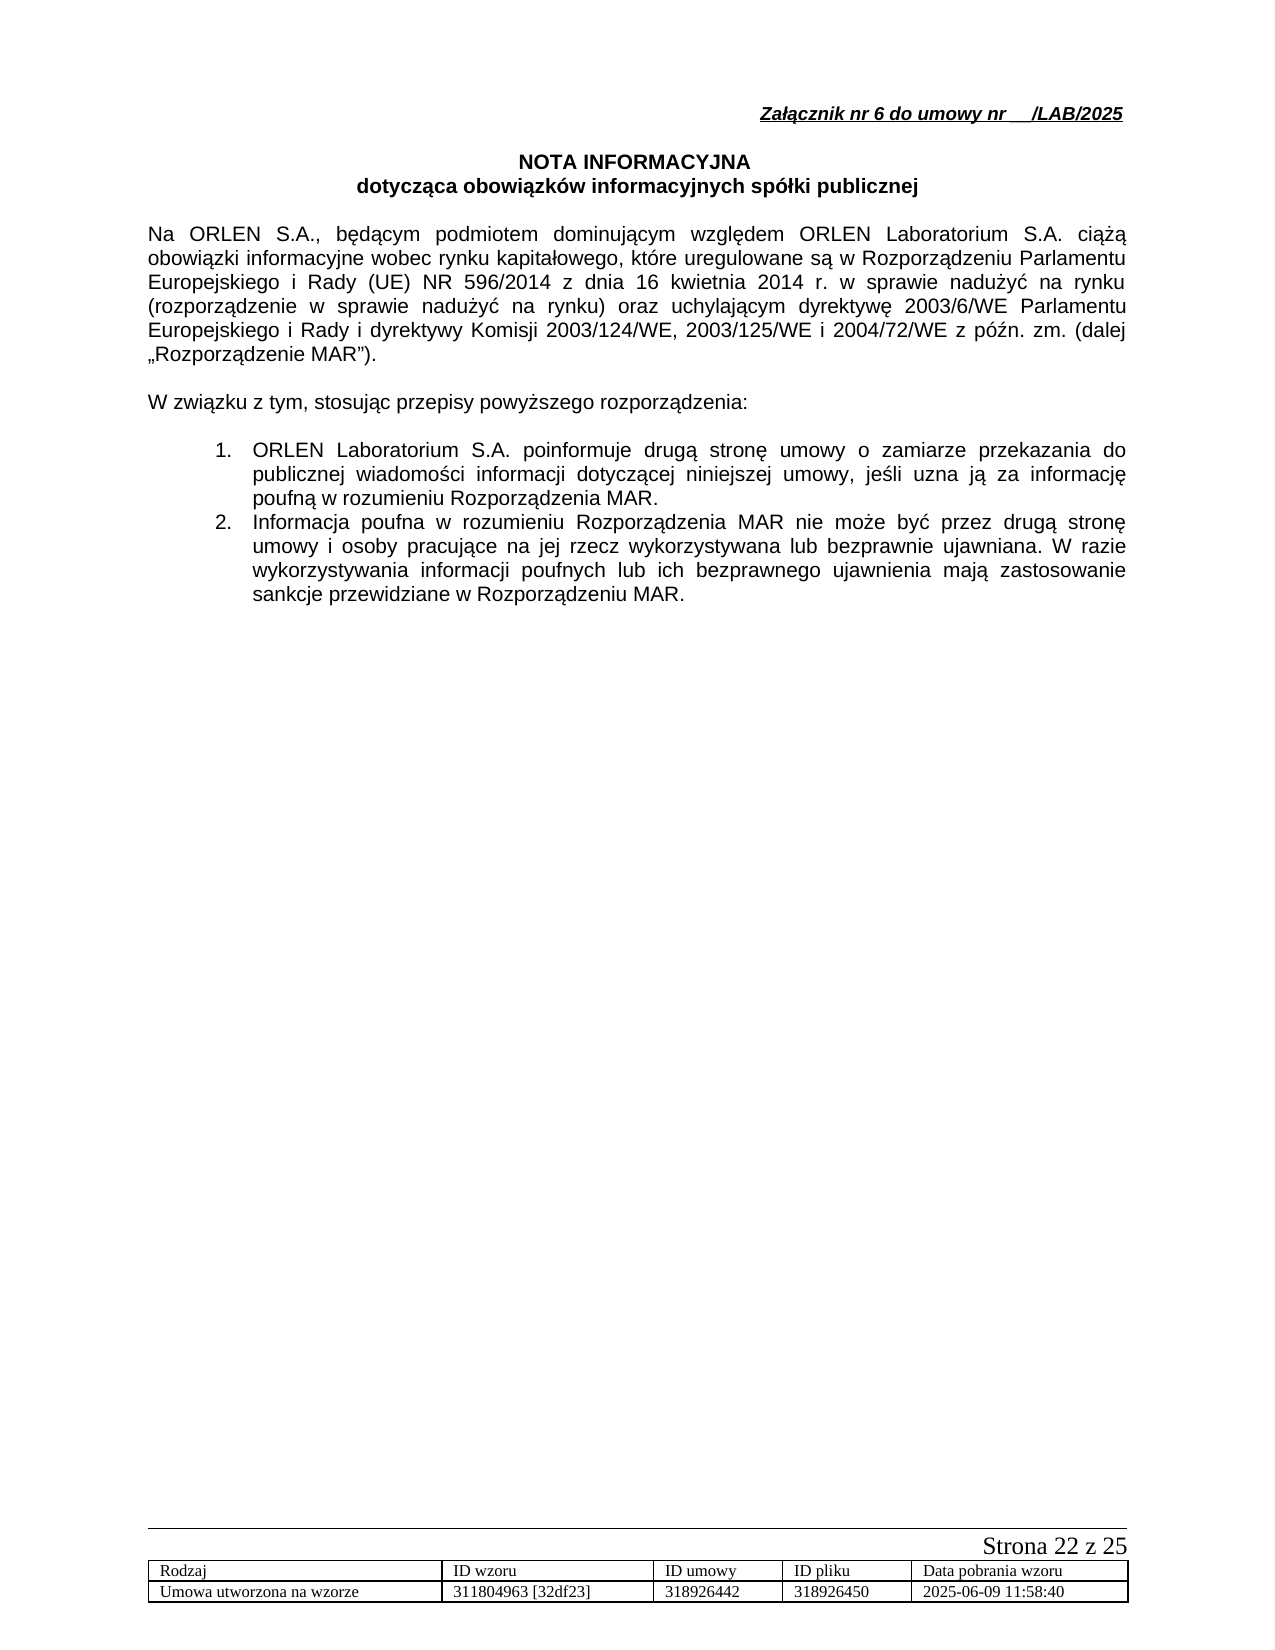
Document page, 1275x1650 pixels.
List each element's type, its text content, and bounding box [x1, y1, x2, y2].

list ORLEN Laboratorium S.A. poinformuje drugą stronę umowy o zamiarze przekazania do publicznej wiadomości informacji dotyczącej niniejszej umowy, jeśli uzna ją za informację poufną w rozumieniu Rozporządzenia MAR. [215, 438, 1127, 509]
text Na ORLEN S.A., będącym podmiotem dominującym względem ORLEN Laboratorium S.A. ciążą obowiązki informacyjne wobec rynku kapitałowego, które uregulowane są w Rozporządzeniu Parlamentu Europejskiego i Rady (UE) NR 596/2014 z dnia 16 kwietnia 2014 r. w sprawie nadużyć na rynku (rozporządzenie w sprawie nadużyć na rynku) oraz uchylającym dyrektywę 2003/6/WE Parlamentu Europejskiego i Rady i dyrektywy Komisji 2003/124/WE, 2003/125/WE i 2004/72/WE z późn. zm. (dalej „Rozporządzenie MAR”). [148, 222, 1127, 366]
list Informacja poufna w rozumieniu Rozporządzenia MAR nie może być przez drugą stronę umowy i osoby pracujące na jej rzecz wykorzystywana lub bezprawnie ujawniana. W razie wykorzystywania informacji poufnych lub ich bezprawnego ujawnienia mają zastosowanie sankcje przewidziane w Rozporządzeniu MAR. [215, 509, 1127, 605]
text NOTA INFORMACYJNA [148, 150, 1127, 174]
text dotycząca obowiązków informacyjnych spółki publicznej [148, 174, 1127, 198]
text W związku z tym, stosując przepisy powyższego rozporządzenia: [148, 390, 1127, 414]
text Załącznik nr 6 do umowy nr __/LAB/2025 [148, 102, 1124, 124]
